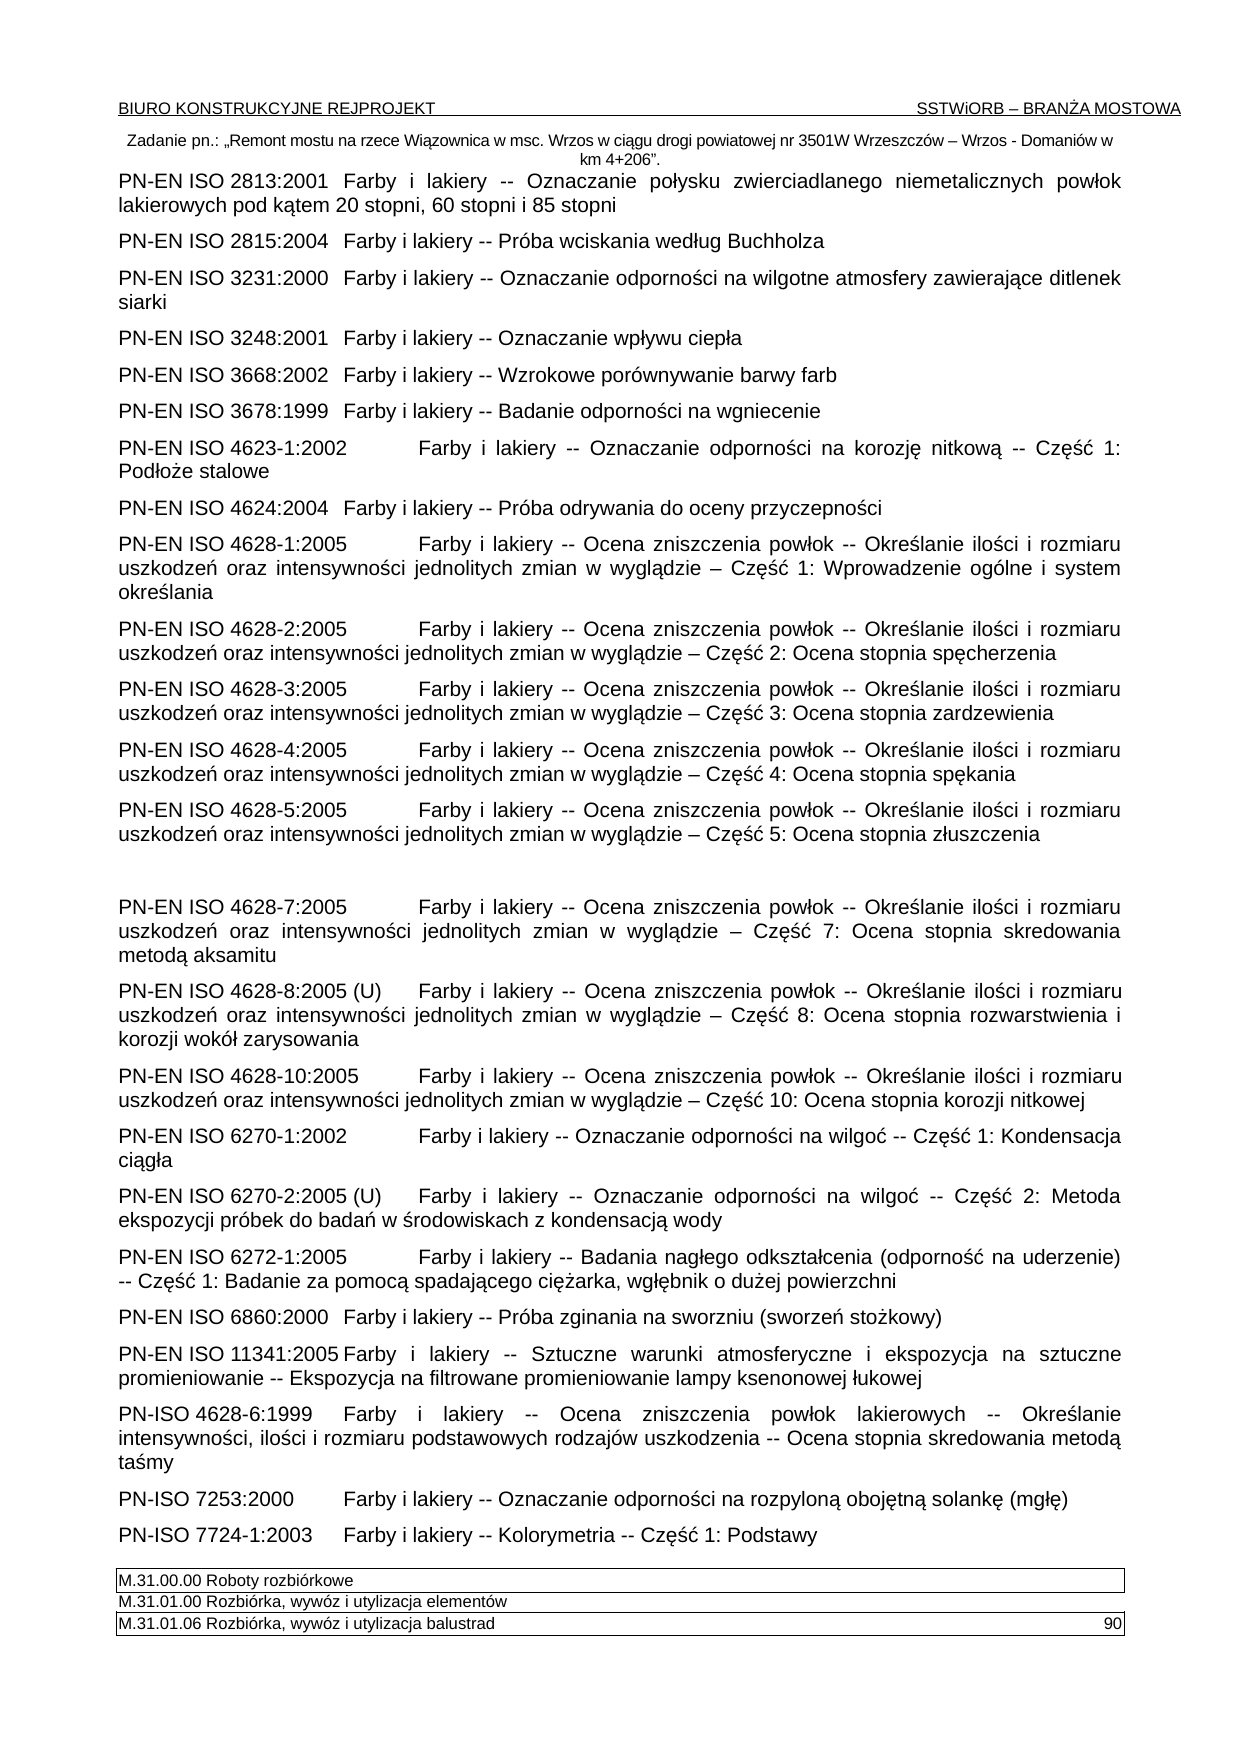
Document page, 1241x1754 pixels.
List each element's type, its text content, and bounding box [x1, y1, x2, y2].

text PN-EN ISO 4623-1:2002 Farby i lakiery -- Oznaczanie odporności na korozję nitkową -- Część 1: Podłoże stalowe [118, 435, 1122, 483]
text PN-EN ISO 3678:1999 Farby i lakiery -- Badanie odporności na wgniecenie [118, 399, 1122, 423]
text PN-EN ISO 4628-10:2005 Farby i lakiery -- Ocena zniszczenia powłok -- Określanie ilości i rozmiaru uszkodzeń oraz intensywności jednolitych zmian w wyglądzie – Część 10: Ocena stopnia korozji nitkowej [118, 1063, 1122, 1111]
text PN-EN ISO 4628-5:2005 Farby i lakiery -- Ocena zniszczenia powłok -- Określanie ilości i rozmiaru uszkodzeń oraz intensywności jednolitych zmian w wyglądzie – Część 5: Ocena stopnia złuszczenia [118, 798, 1122, 846]
text PN-EN ISO 6270-2:2005 (U) Farby i lakiery -- Oznaczanie odporności na wilgoć -- Część 2: Metoda ekspozycji próbek do badań w środowiskach z kondensacją wody [118, 1184, 1122, 1232]
text PN-EN ISO 6860:2000 Farby i lakiery -- Próba zginania na sworzniu (sworzeń stożkowy) [118, 1305, 1122, 1329]
text PN-ISO 4628-6:1999 Farby i lakiery -- Ocena zniszczenia powłok lakierowych -- Określanie intensywności, ilości i rozmiaru podstawowych rodzajów uszkodzenia -- Ocena stopnia skredowania metodą taśmy [118, 1402, 1122, 1474]
text PN-EN ISO 2815:2004 Farby i lakiery -- Próba wciskania według Buchholza [118, 229, 1122, 253]
text PN-EN ISO 4628-3:2005 Farby i lakiery -- Ocena zniszczenia powłok -- Określanie ilości i rozmiaru uszkodzeń oraz intensywności jednolitych zmian w wyglądzie – Część 3: Ocena stopnia zardzewienia [118, 677, 1122, 725]
text PN-EN ISO 6270-1:2002 Farby i lakiery -- Oznaczanie odporności na wilgoć -- Część 1: Kondensacja ciągła [118, 1124, 1122, 1172]
text PN-ISO 7253:2000 Farby i lakiery -- Oznaczanie odporności na rozpyloną obojętną solankę (mgłę) [118, 1486, 1122, 1510]
text PN-EN ISO 4624:2004 Farby i lakiery -- Próba odrywania do oceny przyczepności [118, 496, 1122, 520]
text PN-EN ISO 2813:2001 Farby i lakiery -- Oznaczanie połysku zwierciadlanego niemetalicznych powłok lakierowych pod kątem 20 stopni, 60 stopni i 85 stopni [118, 169, 1122, 217]
text PN-EN ISO 3231:2000 Farby i lakiery -- Oznaczanie odporności na wilgotne atmosfery zawierające ditlenek siarki [118, 266, 1122, 313]
text PN-ISO 7724-1:2003 Farby i lakiery -- Kolorymetria -- Część 1: Podstawy [118, 1523, 1122, 1547]
text PN-EN ISO 4628-1:2005 Farby i lakiery -- Ocena zniszczenia powłok -- Określanie ilości i rozmiaru uszkodzeń oraz intensywności jednolitych zmian w wyglądzie – Część 1: Wprowadzenie ogólne i system określania [118, 532, 1122, 604]
text PN-EN ISO 4628-4:2005 Farby i lakiery -- Ocena zniszczenia powłok -- Określanie ilości i rozmiaru uszkodzeń oraz intensywności jednolitych zmian w wyglądzie – Część 4: Ocena stopnia spękania [118, 737, 1122, 785]
text PN-EN ISO 4628-2:2005 Farby i lakiery -- Ocena zniszczenia powłok -- Określanie ilości i rozmiaru uszkodzeń oraz intensywności jednolitych zmian w wyglądzie – Część 2: Ocena stopnia spęcherzenia [118, 617, 1122, 664]
text PN-EN ISO 6272-1:2005 Farby i lakiery -- Badania nagłego odkształcenia (odporność na uderzenie) -- Część 1: Badanie za pomocą spadającego ciężarka, wgłębnik o dużej powierzchni [118, 1245, 1122, 1293]
text PN-EN ISO 3248:2001 Farby i lakiery -- Oznaczanie wpływu ciepła [118, 326, 1122, 350]
text PN-EN ISO 11341:2005 Farby i lakiery -- Sztuczne warunki atmosferyczne i ekspozycja na sztuczne promieniowanie -- Ekspozycja na filtrowane promieniowanie lampy ksenonowej łukowej [118, 1342, 1122, 1389]
text PN-EN ISO 4628-7:2005 Farby i lakiery -- Ocena zniszczenia powłok -- Określanie ilości i rozmiaru uszkodzeń oraz intensywności jednolitych zmian w wyglądzie – Część 7: Ocena stopnia skredowania metodą aksamitu [118, 895, 1122, 967]
text PN-EN ISO 4628-8:2005 (U) Farby i lakiery -- Ocena zniszczenia powłok -- Określanie ilości i rozmiaru uszkodzeń oraz intensywności jednolitych zmian w wyglądzie – Część 8: Ocena stopnia rozwarstwienia i korozji wokół zarysowania [118, 979, 1122, 1051]
text PN-EN ISO 3668:2002 Farby i lakiery -- Wzrokowe porównywanie barwy farb [118, 362, 1122, 386]
